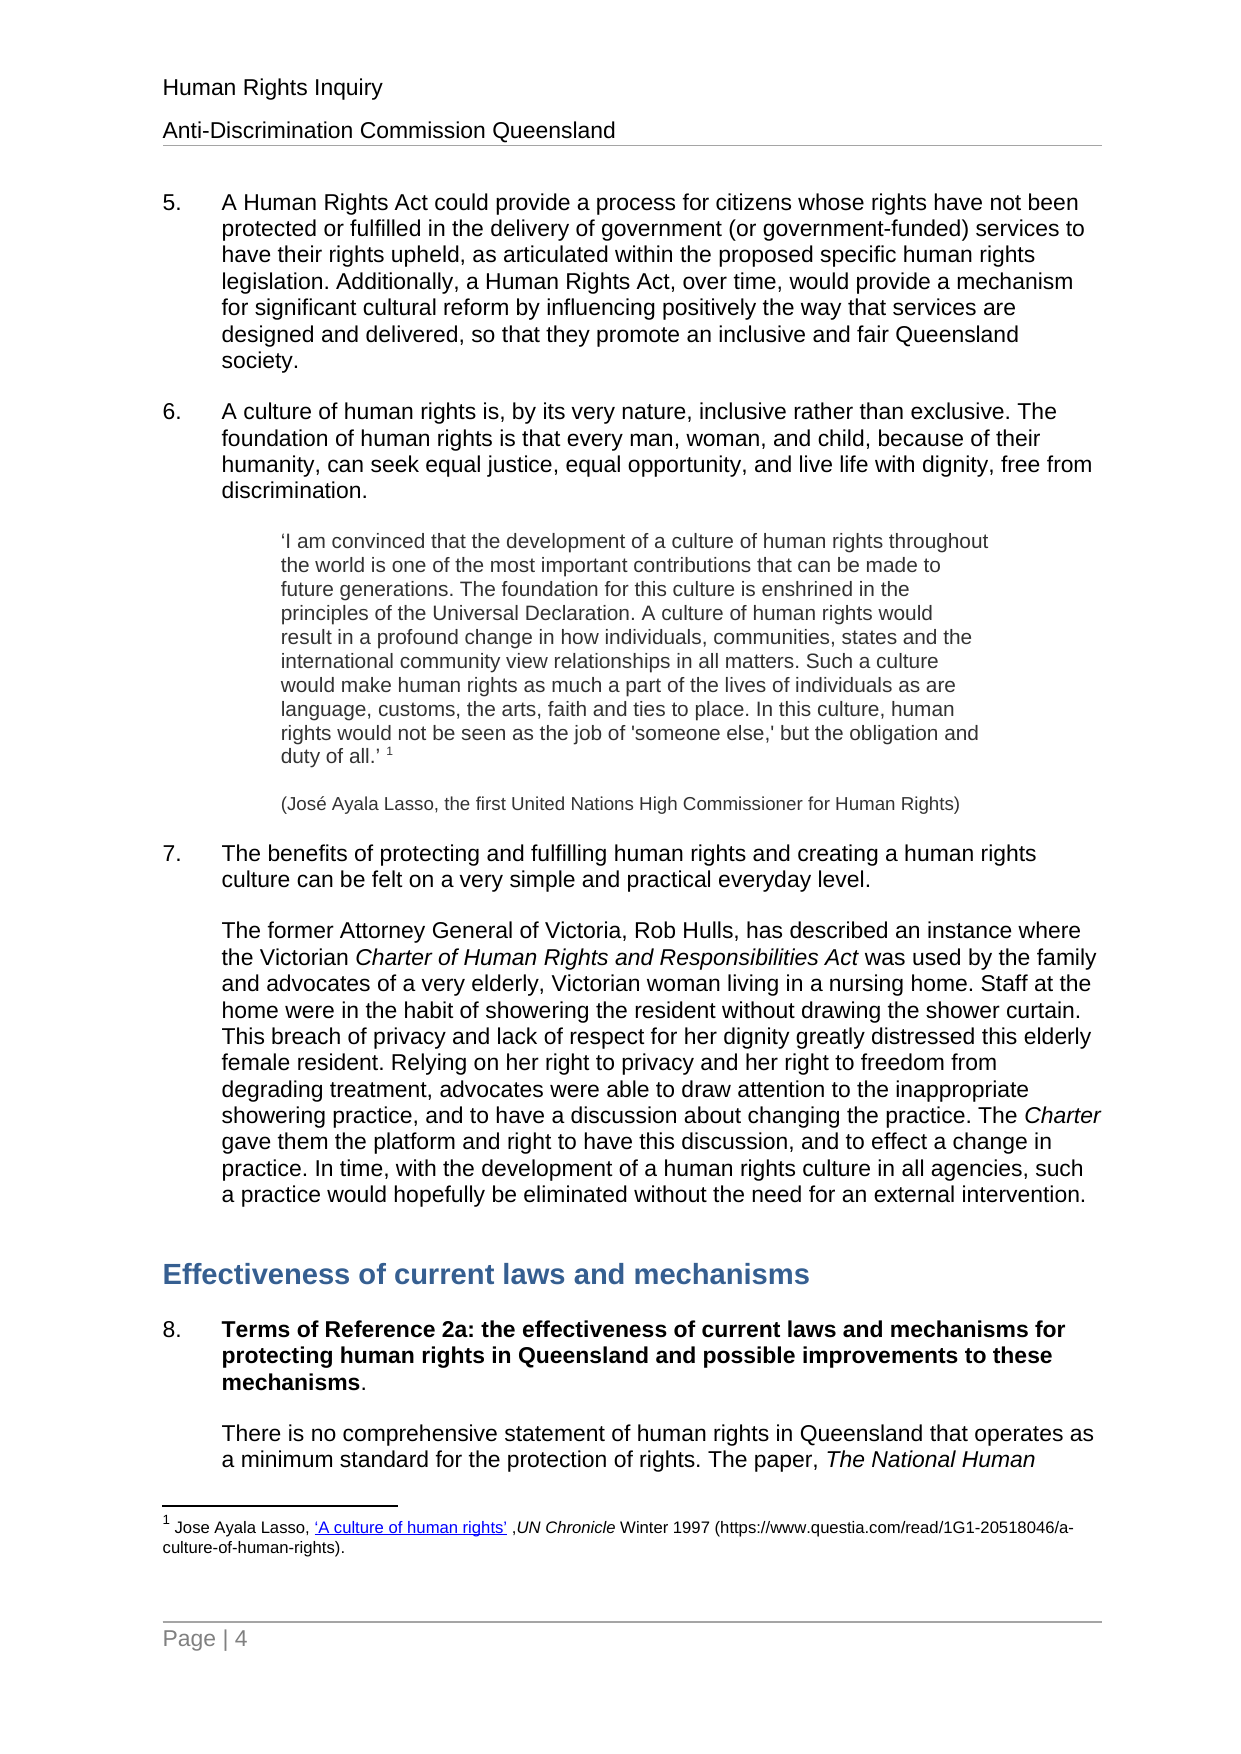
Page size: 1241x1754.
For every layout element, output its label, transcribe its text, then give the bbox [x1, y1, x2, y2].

list Terms of Reference 2a: the effectiveness of current laws and mechanisms for protecting human rights in Queensland and possible improvements to these mechanisms. [162, 1316, 1102, 1395]
text ‘I am convinced that the development of a culture of human rights throughout the world is one of the most important contributions that can be made to future generations. The foundation for this culture is enshrined in the principles of the Universal Declaration. A culture of human rights would result in a profound change in how individuals, communities, states and the international community view relationships in all matters. Such a culture would make human rights as much a part of the lives of individuals as are language, customs, the arts, faith and ties to place. In this culture, human rights would not be seen as the job of 'someone else,' but the obligation and duty of all.’ [281, 529, 989, 768]
list The benefits of protecting and fulfilling human rights and creating a human rights culture can be felt on a very simple and practical everyday level. [162, 840, 1102, 892]
list The former Attorney General of Victoria, Rob Hulls, has described an instance where the Victorian Charter of Human Rights and Responsibilities Act was used by the family and advocates of a very elderly, Victorian woman living in a nursing home. Staff at the home were in the habit of showering the resident without drawing the shower curtain. This breach of privacy and lack of respect for her dignity greatly distressed this elderly female resident. Relying on her right to privacy and her right to freedom from degrading treatment, advocates were able to draw attention to the inappropriate showering practice, and to have a discussion about changing the practice. The Charter gave them the platform and right to have this discussion, and to effect a change in practice. In time, with the development of a human rights culture in all agencies, such a practice would hopefully be eliminated without the need for an external intervention. [221, 917, 1102, 1207]
list A culture of human rights is, by its very nature, inclusive rather than exclusive. The foundation of human rights is that every man, woman, and child, because of their humanity, can seek equal justice, equal opportunity, and live life with dignity, free from discrimination. [162, 398, 1102, 504]
list A Human Rights Act could provide a process for citizens whose rights have not been protected or fulfilled in the delivery of government (or government-funded) services to have their rights upheld, as articulated within the proposed specific human rights legislation. Additionally, a Human Rights Act, over time, would provide a mechanism for significant cultural reform by influencing positively the way that services are designed and delivered, so that they promote an inclusive and fair Queensland society. [162, 189, 1102, 373]
subtitle Effectiveness of current laws and mechanisms [162, 1257, 1102, 1291]
text (José Ayala Lasso, the first United Nations High Commissioner for Human Rights) [281, 793, 989, 815]
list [221, 1420, 1102, 1473]
